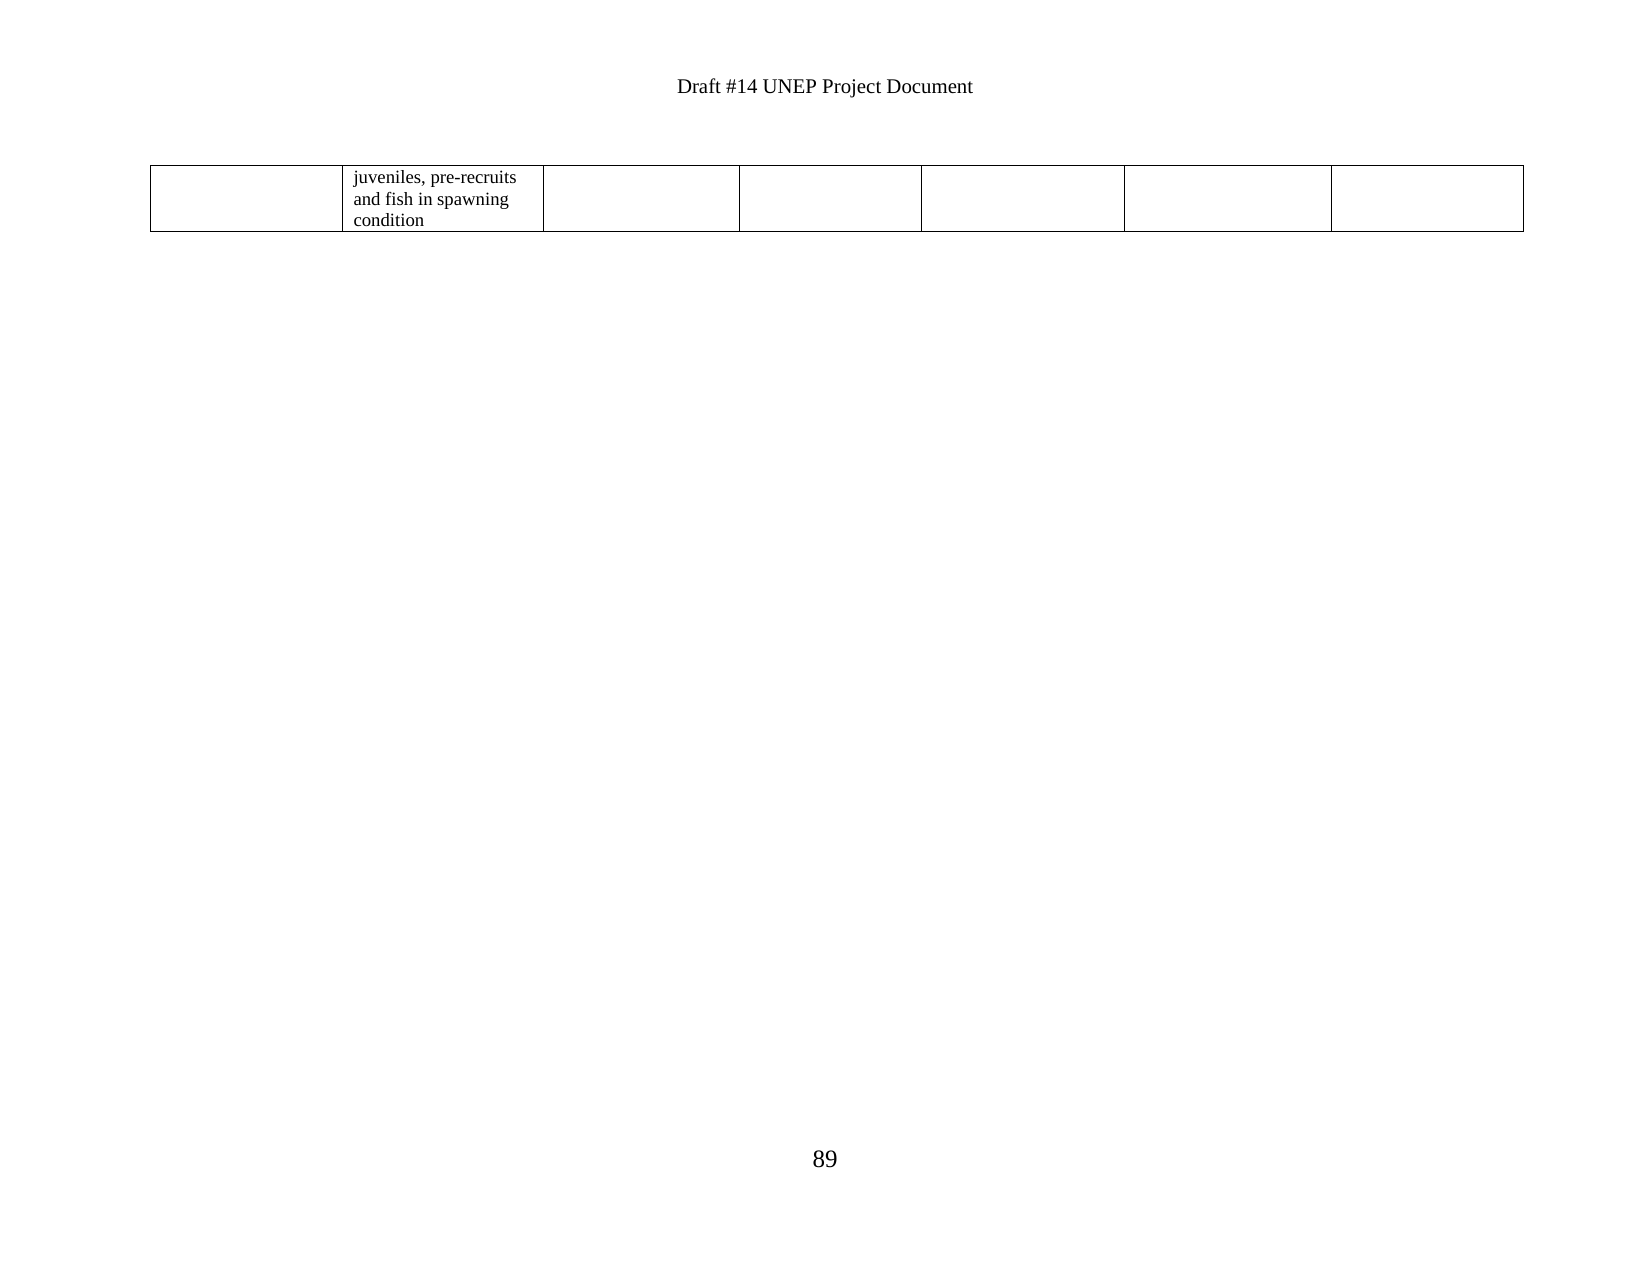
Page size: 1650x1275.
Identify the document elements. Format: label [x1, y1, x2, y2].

table_cell [922, 166, 1124, 231]
table_cell [740, 166, 921, 231]
table_cell [1125, 166, 1331, 231]
table_cell [343, 166, 543, 231]
table_cell [151, 166, 342, 231]
table_cell [544, 166, 739, 231]
table_cell [1332, 166, 1523, 231]
